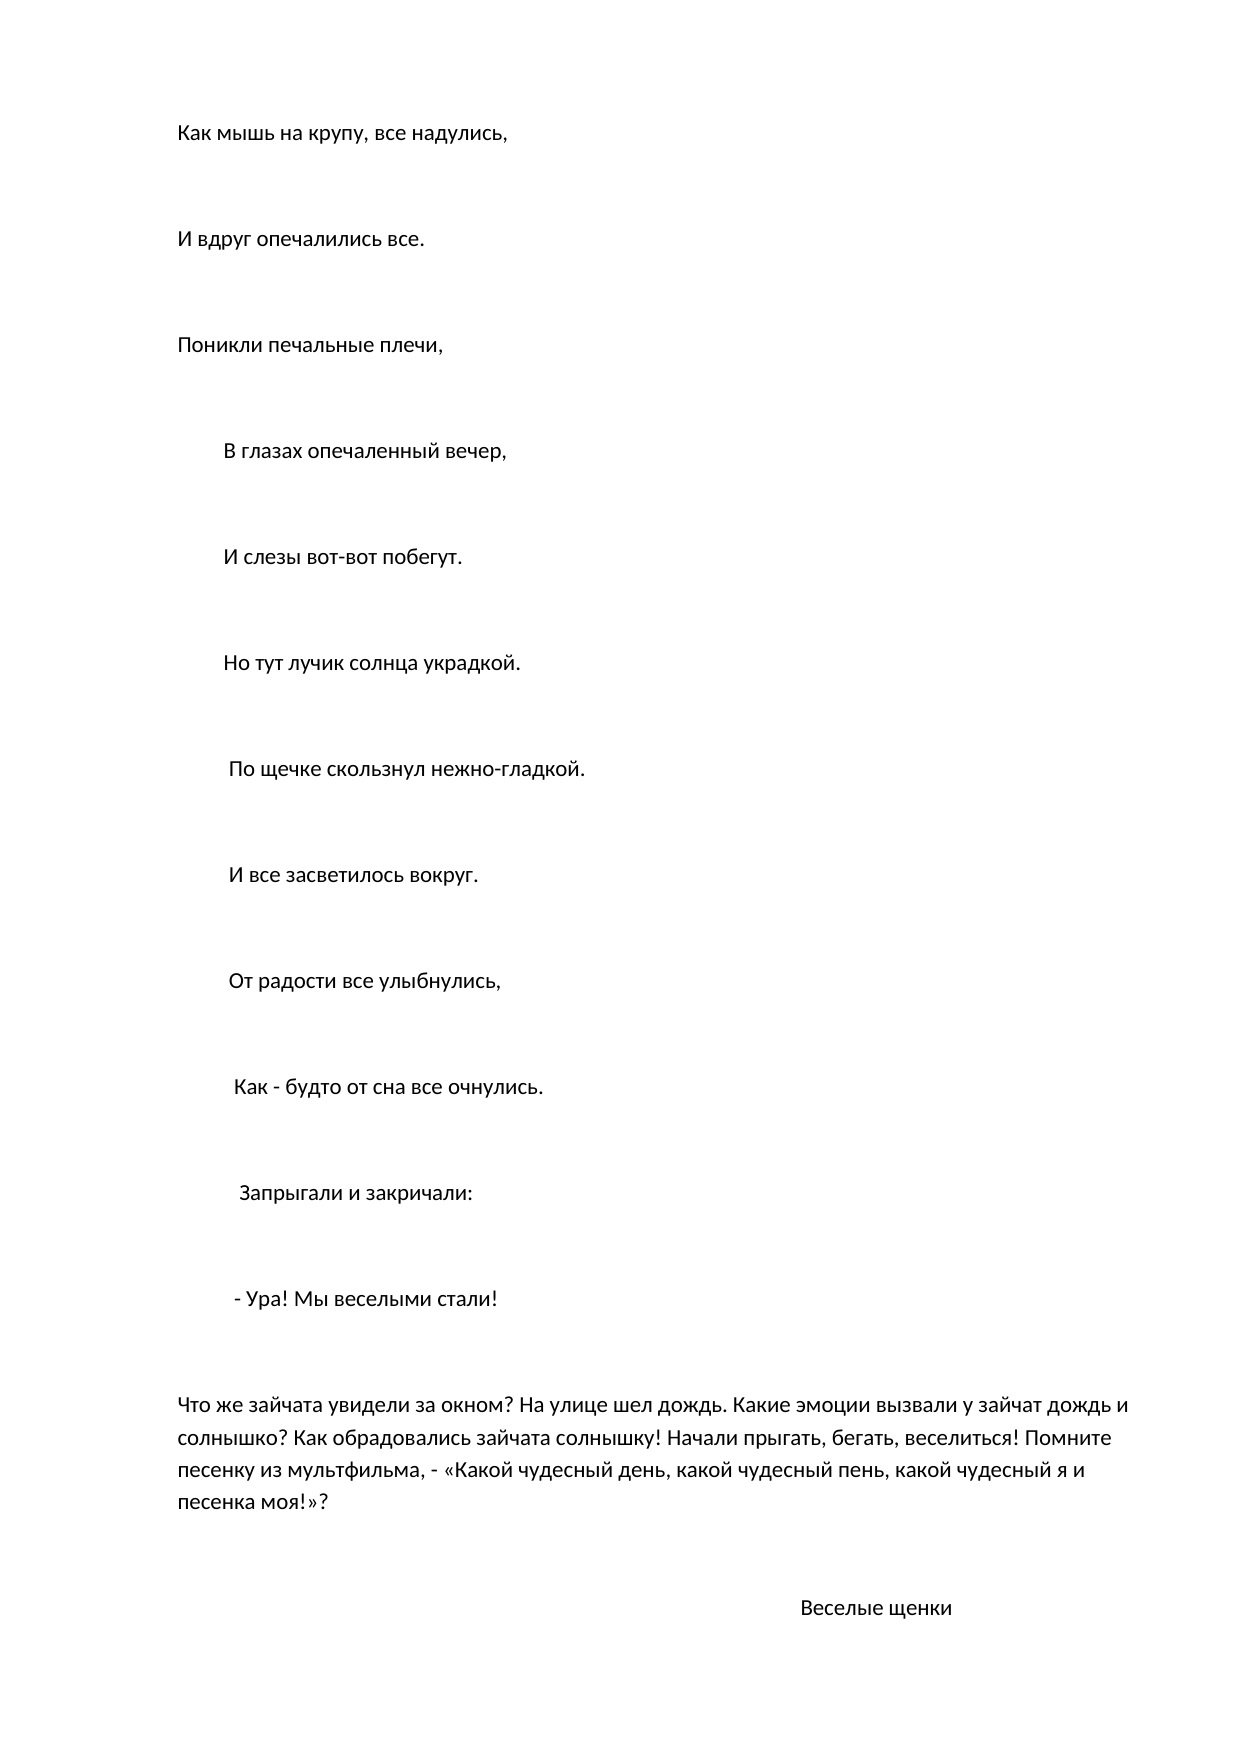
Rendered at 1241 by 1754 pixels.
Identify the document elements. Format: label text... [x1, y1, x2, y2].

text В глазах опечаленный вечер, [177, 436, 1152, 464]
text Поникли печальные плечи, [177, 330, 1152, 358]
text И вдруг опечалились все. [177, 224, 1152, 252]
text И слезы вот-вот побегут. [177, 542, 1152, 570]
text Но тут лучик солнца украдкой. [177, 648, 1152, 676]
text Что же зайчата увидели за окном? На улице шел дождь. Какие эмоции вызвали у зайчат дождь и солнышко? Как обрадовались зайчата солнышку! Начали прыгать, бегать, веселиться! Помните песенку из мультфильма, - «Какой чудесный день, какой чудесный пень, какой чудесный я и песенка моя!»? [177, 1391, 1152, 1515]
text - Ура! Мы веселыми стали! [177, 1284, 1152, 1313]
text И все засветилось вокруг. [177, 860, 1152, 888]
text Запрыгали и закричали: [177, 1178, 1152, 1207]
text Как - будто от сна все очнулись. [177, 1072, 1152, 1101]
text По щечке скользнул нежно-гладкой. [177, 754, 1152, 782]
text Веселые щенки [177, 1593, 1152, 1621]
text Как мышь на крупу, все надулись, [177, 118, 1152, 146]
text От радости все улыбнулись, [177, 966, 1152, 994]
